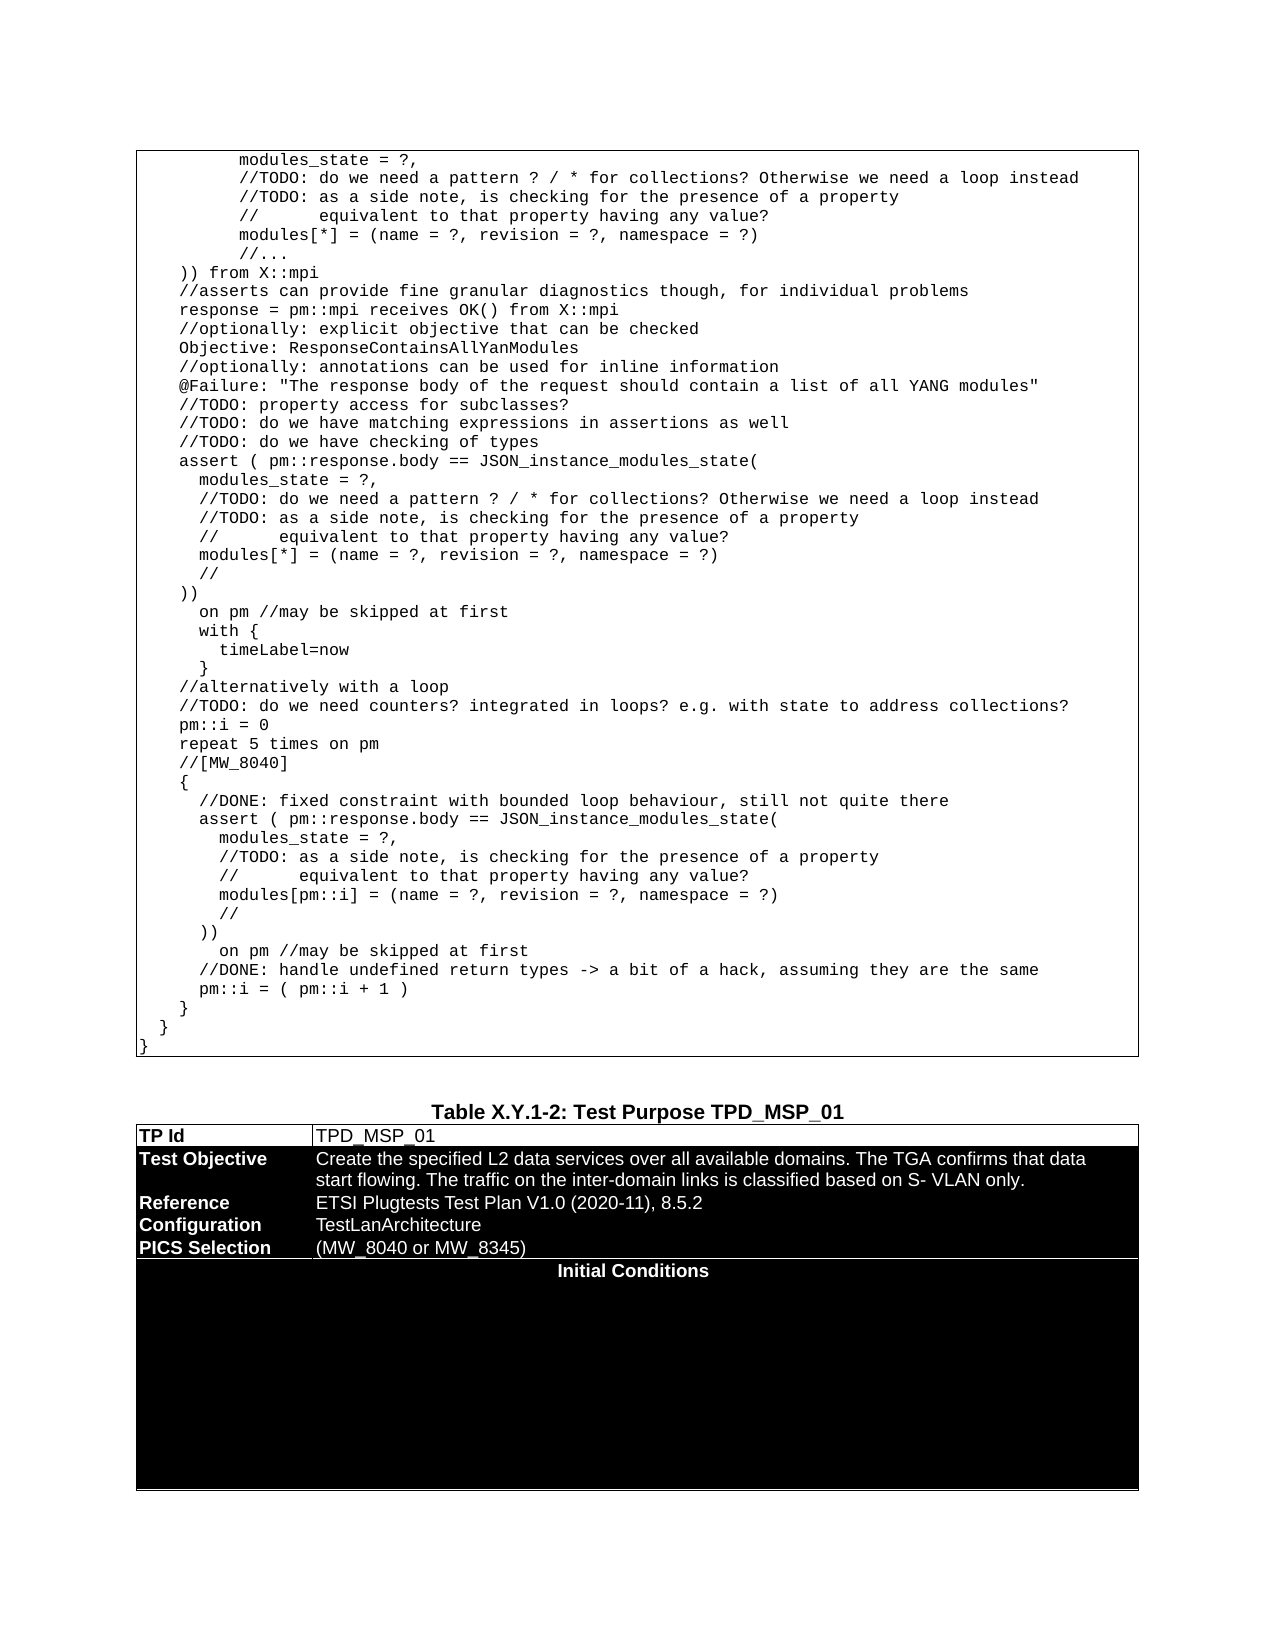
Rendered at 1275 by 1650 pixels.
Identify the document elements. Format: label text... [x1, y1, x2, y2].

table_cell Reference [137, 1192, 312, 1213]
table_cell (MW_8040 or MW_8345) [313, 1237, 1138, 1258]
table_cell Create the specified L2 data services over all available domains. The TGA confirms that data start flowing. The traffic on the inter-domain links is classified based on S- VLAN only. [313, 1148, 1138, 1191]
table_cell PICS Selection [137, 1237, 312, 1258]
text Table X.Y.1-2: Test Purpose TPD_MSP_01 [150, 1100, 1125, 1124]
table_cell Configuration [137, 1214, 312, 1236]
table_cell Initial Conditions [137, 1260, 1138, 1281]
table_cell TestLanArchitecture [313, 1214, 1138, 1236]
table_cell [137, 1282, 1138, 1489]
table_header TP Id [137, 1125, 312, 1146]
table_cell ETSI Plugtests Test Plan V1.0 (2020-11), 8.5.2 [313, 1192, 1138, 1213]
table_cell Test Objective [137, 1148, 312, 1191]
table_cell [137, 151, 1138, 1056]
table_header TPD_MSP_01 [313, 1125, 1138, 1146]
